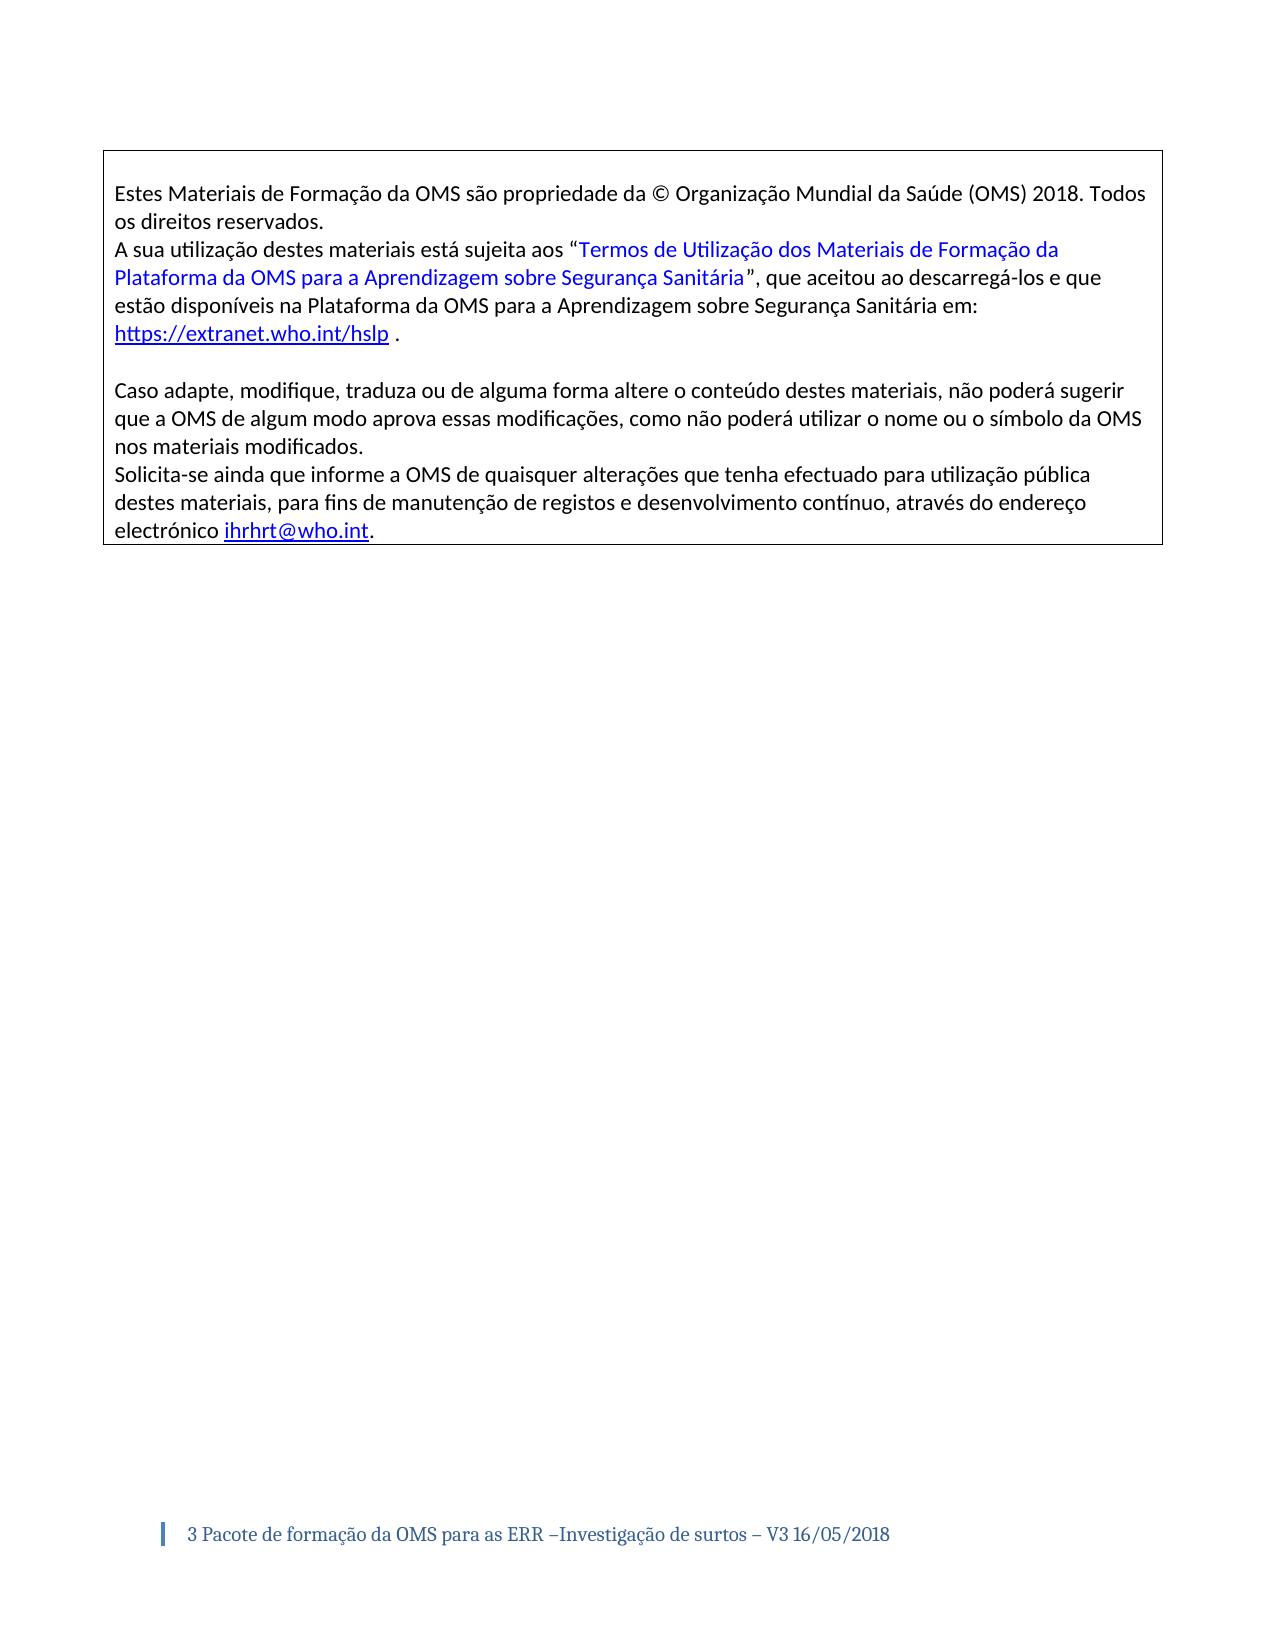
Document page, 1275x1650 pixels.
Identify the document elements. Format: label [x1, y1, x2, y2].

table_header [104, 151, 1162, 544]
